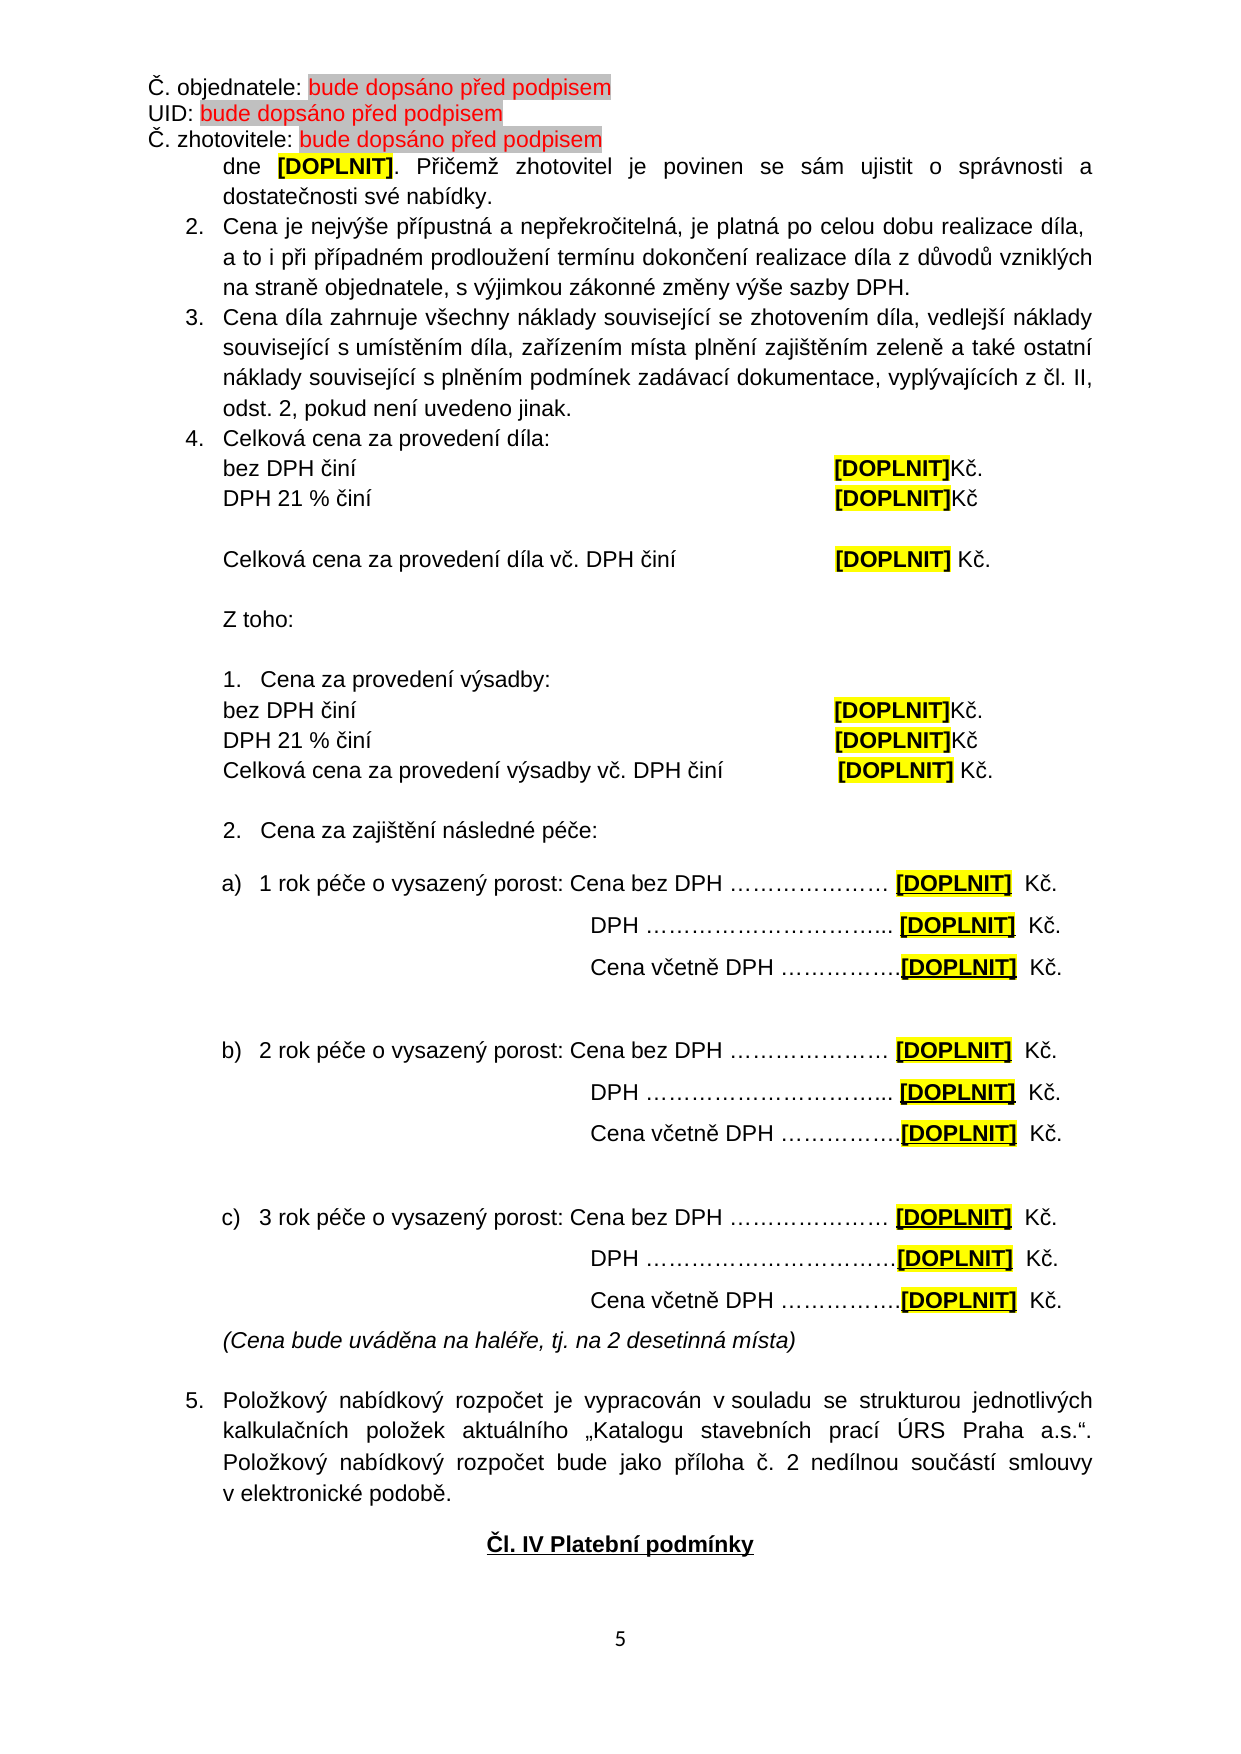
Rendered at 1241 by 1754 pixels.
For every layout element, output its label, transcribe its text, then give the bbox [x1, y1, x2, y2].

list 3 rok péče o vysazený porost: Cena bez DPH ………………… [DOPLNIT] Kč. [221, 1202, 1093, 1231]
text Cena včetně DPH …………….[DOPLNIT] Kč. [148, 1118, 1093, 1148]
text Čl. IV Platební podmínky [148, 1531, 1093, 1557]
list bez DPH činí [DOPLNIT]Kč. [223, 455, 834, 481]
list Z toho: [223, 606, 1093, 632]
text DPH …………………………... [DOPLNIT] Kč. [148, 910, 1093, 939]
list 1 rok péče o vysazený porost: Cena bez DPH ………………… [DOPLNIT] Kč. [221, 868, 1093, 898]
text Cena včetně DPH …………….[DOPLNIT] Kč. [148, 1285, 1093, 1314]
list DPH 21 % činí [DOPLNIT]Kč Celková cena za provedení výsadby vč. DPH činí [DOPLNIT] Kč. [223, 727, 1093, 783]
list Cena za provedení výsadby: [223, 666, 1093, 693]
text DPH …………………………... [DOPLNIT] Kč. [148, 1077, 1093, 1106]
list 2 rok péče o vysazený porost: Cena bez DPH ………………… [DOPLNIT] Kč. [221, 1035, 1093, 1064]
list bez DPH činí [DOPLNIT]Kč. [950, 697, 1093, 723]
list (Cena bude uváděna na haléře, tj. na 2 desetinná místa) [223, 1327, 1093, 1353]
list Celková cena za provedení díla vč. DPH činí [DOPLNIT] Kč. [223, 546, 835, 572]
list DPH 21 % činí [DOPLNIT]Kč [223, 485, 1093, 542]
list Cena díla zahrnuje všechny náklady související se zhotovením díla, vedlejší náklady související s umístěním díla, zařízením místa plnění zajištěním zeleně a také ostatní náklady související s plněním podmínek zadávací dokumentace, vyplývajících z čl. II, odst. 2, pokud není uvedeno jinak. [185, 304, 1093, 421]
text DPH ……………………………[DOPLNIT] Kč. [148, 1243, 1093, 1273]
list bez DPH činí [DOPLNIT]Kč. [223, 697, 834, 723]
list Cena je nejvýše přípustná a nepřekročitelná, je platná po celou dobu realizace díla, a to i při případném prodloužení termínu dokončení realizace díla z důvodů vzniklých na straně objednatele, s výjimkou zákonné změny výše sazby DPH. [185, 213, 1093, 300]
list Položkový nabídkový rozpočet je vypracován v souladu se strukturou jednotlivých kalkulačních položek aktuálního „Katalogu stavebních prací ÚRS Praha a.s.“. Položkový nabídkový rozpočet bude jako příloha č. 2 nedílnou součástí smlouvy v elektronické podobě. [185, 1387, 1093, 1506]
text Cena včetně DPH …………….[DOPLNIT] Kč. [148, 952, 1093, 981]
list Celková cena za provedení díla vč. DPH činí [DOPLNIT] Kč. [951, 546, 1093, 572]
list Cena za zajištění následné péče: [223, 817, 1093, 844]
list bez DPH činí [DOPLNIT]Kč. [950, 455, 1093, 481]
list Celková cena za provedení díla: [185, 425, 1093, 451]
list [185, 153, 1093, 209]
